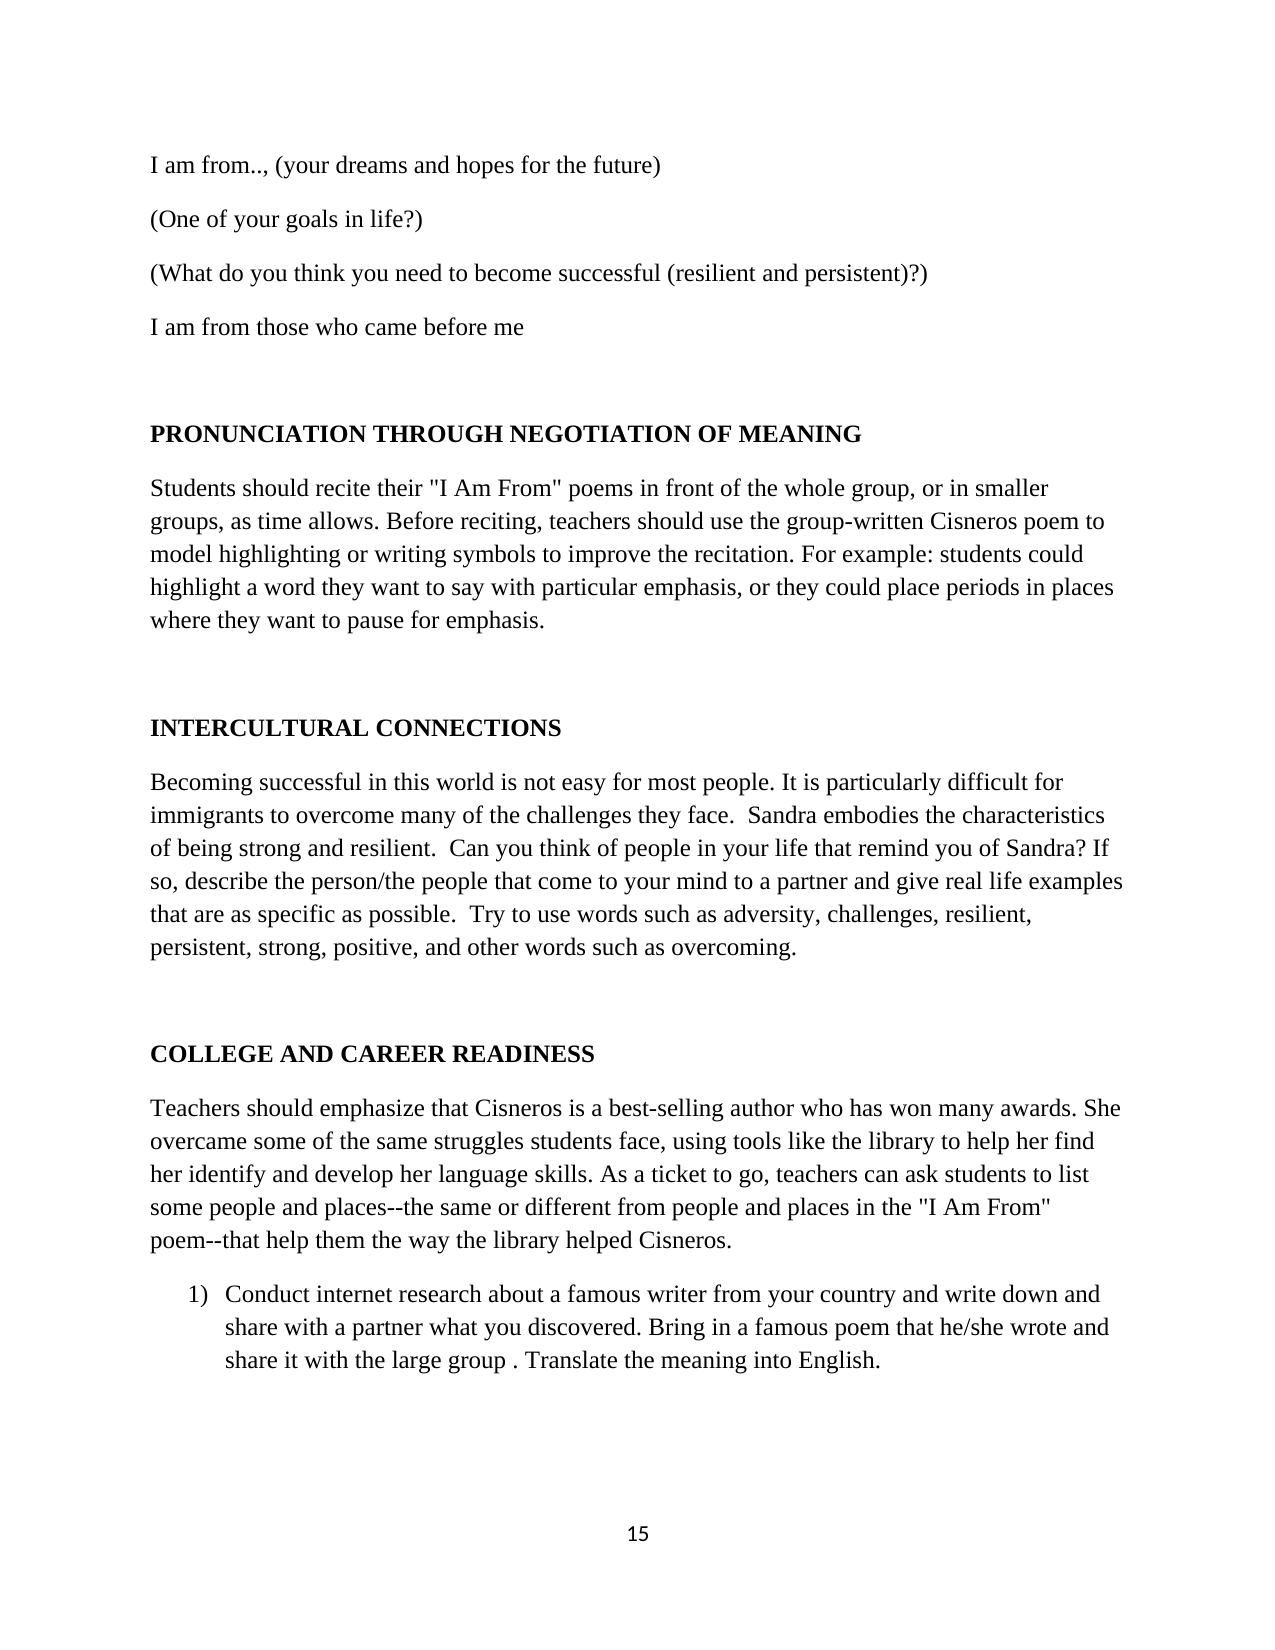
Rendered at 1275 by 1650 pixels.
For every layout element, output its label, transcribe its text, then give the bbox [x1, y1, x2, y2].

text PRONUNCIATION THROUGH NEGOTIATION OF MEANING [150, 419, 1125, 448]
text I am from those who came before me [150, 312, 1125, 340]
text I am from.., (your dreams and hopes for the future) [150, 150, 1125, 179]
list Conduct internet research about a famous writer from your country and write down and share with a partner what you discovered. Bring in a famous poem that he/she wrote and share it with the large group . Translate the meaning into English. [187, 1279, 1125, 1374]
text COLLEGE AND CAREER READINESS [150, 1039, 1125, 1068]
text Students should recite their "I Am From" poems in front of the whole group, or in smaller groups, as time allows. Before reciting, teachers should use the group-written Cisneros poem to model highlighting or writing symbols to improve the recitation. For example: students could highlight a word they want to say with particular emphasis, or they could place periods in places where they want to pause for emphasis. [150, 473, 1125, 634]
text (What do you think you need to become successful (resilient and persistent)?) [150, 258, 1125, 286]
text (One of your goals in life?) [150, 204, 1125, 233]
text INTERCULTURAL CONNECTIONS [150, 713, 1125, 742]
text Becoming successful in this world is not easy for most people. It is particularly difficult for immigrants to overcome many of the challenges they face. Sandra embodies the characteristics of being strong and resilient. Can you think of people in your life that remind you of Sandra? If so, describe the person/the people that come to your mind to a partner and give real life examples that are as specific as possible. Try to use words such as adversity, challenges, resilient, persistent, strong, positive, and other words such as overcoming. [150, 767, 1125, 961]
text Teachers should emphasize that Cisneros is a best-selling author who has won many awards. She overcame some of the same struggles students face, using tools like the library to help her find her identify and develop her language skills. As a ticket to go, teachers can ask students to list some people and places--the same or different from people and places in the "I Am From" poem--that help them the way the library helped Cisneros. [150, 1093, 1125, 1254]
